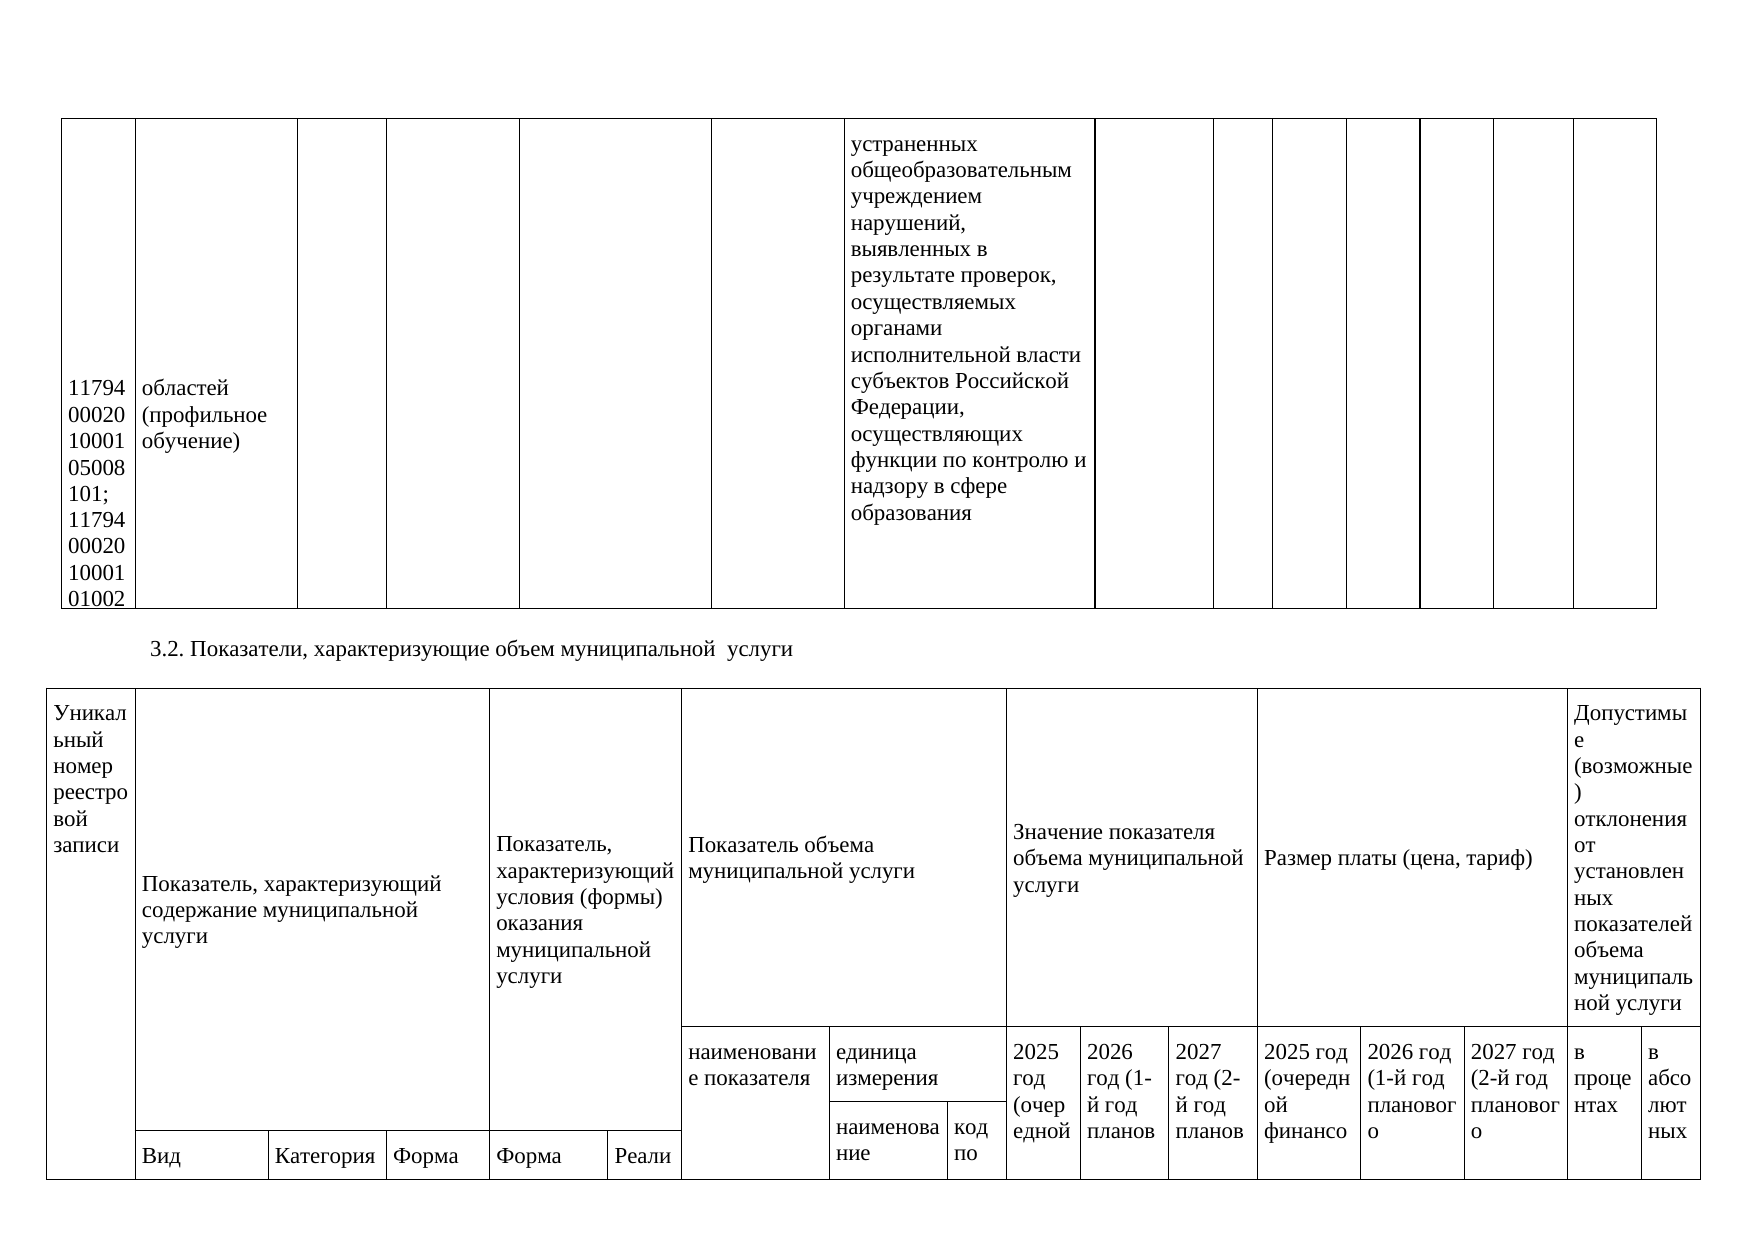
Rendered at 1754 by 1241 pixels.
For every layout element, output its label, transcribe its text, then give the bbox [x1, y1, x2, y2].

table_cell единица измерения [830, 1027, 1006, 1101]
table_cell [490, 1131, 607, 1179]
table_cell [269, 1131, 386, 1179]
table_header Размер платы (цена, тариф) [1258, 689, 1567, 1026]
table_header Допустимые (возможные) отклонения от установленных показателей объема муниципальной услуги [1568, 689, 1700, 1026]
text 3.2. Показатели, характеризующие объем муниципальной услуги [150, 635, 1713, 661]
table_cell [1347, 119, 1419, 608]
table_cell [1273, 119, 1346, 608]
table_header Показатель, характеризующий условия (формы) оказания муниципальной услуги [490, 689, 681, 1130]
table_cell 2025 год (очередной финансовый год) [1258, 1027, 1360, 1179]
table_cell [1214, 119, 1272, 608]
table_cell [387, 1131, 489, 1179]
table_header Значение показателя объема муниципальной услуги [1007, 689, 1257, 1026]
table_cell 2025 год (очередной финансовый год) [1007, 1027, 1080, 1179]
table_cell [1574, 119, 1656, 608]
table_cell 2026 год (1-й год планового периода) [1081, 1027, 1168, 1179]
table_cell в процентах [1568, 1027, 1641, 1179]
table_header Показатель, характеризующий содержание муниципальной услуги [136, 689, 489, 1130]
table_cell [1421, 119, 1493, 608]
table_cell 2027 год (2-й год планового периода) [1465, 1027, 1567, 1179]
table_cell 2026 год (1-й год планового периода) [1361, 1027, 1464, 1179]
table_cell [1494, 119, 1573, 608]
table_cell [608, 1131, 681, 1179]
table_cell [845, 119, 1094, 608]
table_header Уникальный номер реестровой записи [47, 689, 135, 1179]
table_cell наименование показателя [682, 1027, 829, 1179]
table_cell в абсолютных показателях [1642, 1027, 1700, 1179]
table_cell 2027 год (2-й год планового периода) [1169, 1027, 1257, 1179]
table_cell наименование [830, 1102, 947, 1179]
table_cell код по ОКЕИ<6> [948, 1102, 1006, 1179]
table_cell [136, 1131, 268, 1179]
table_cell [1096, 119, 1213, 608]
table_header Показатель объема муниципальной услуги [682, 689, 1006, 1026]
